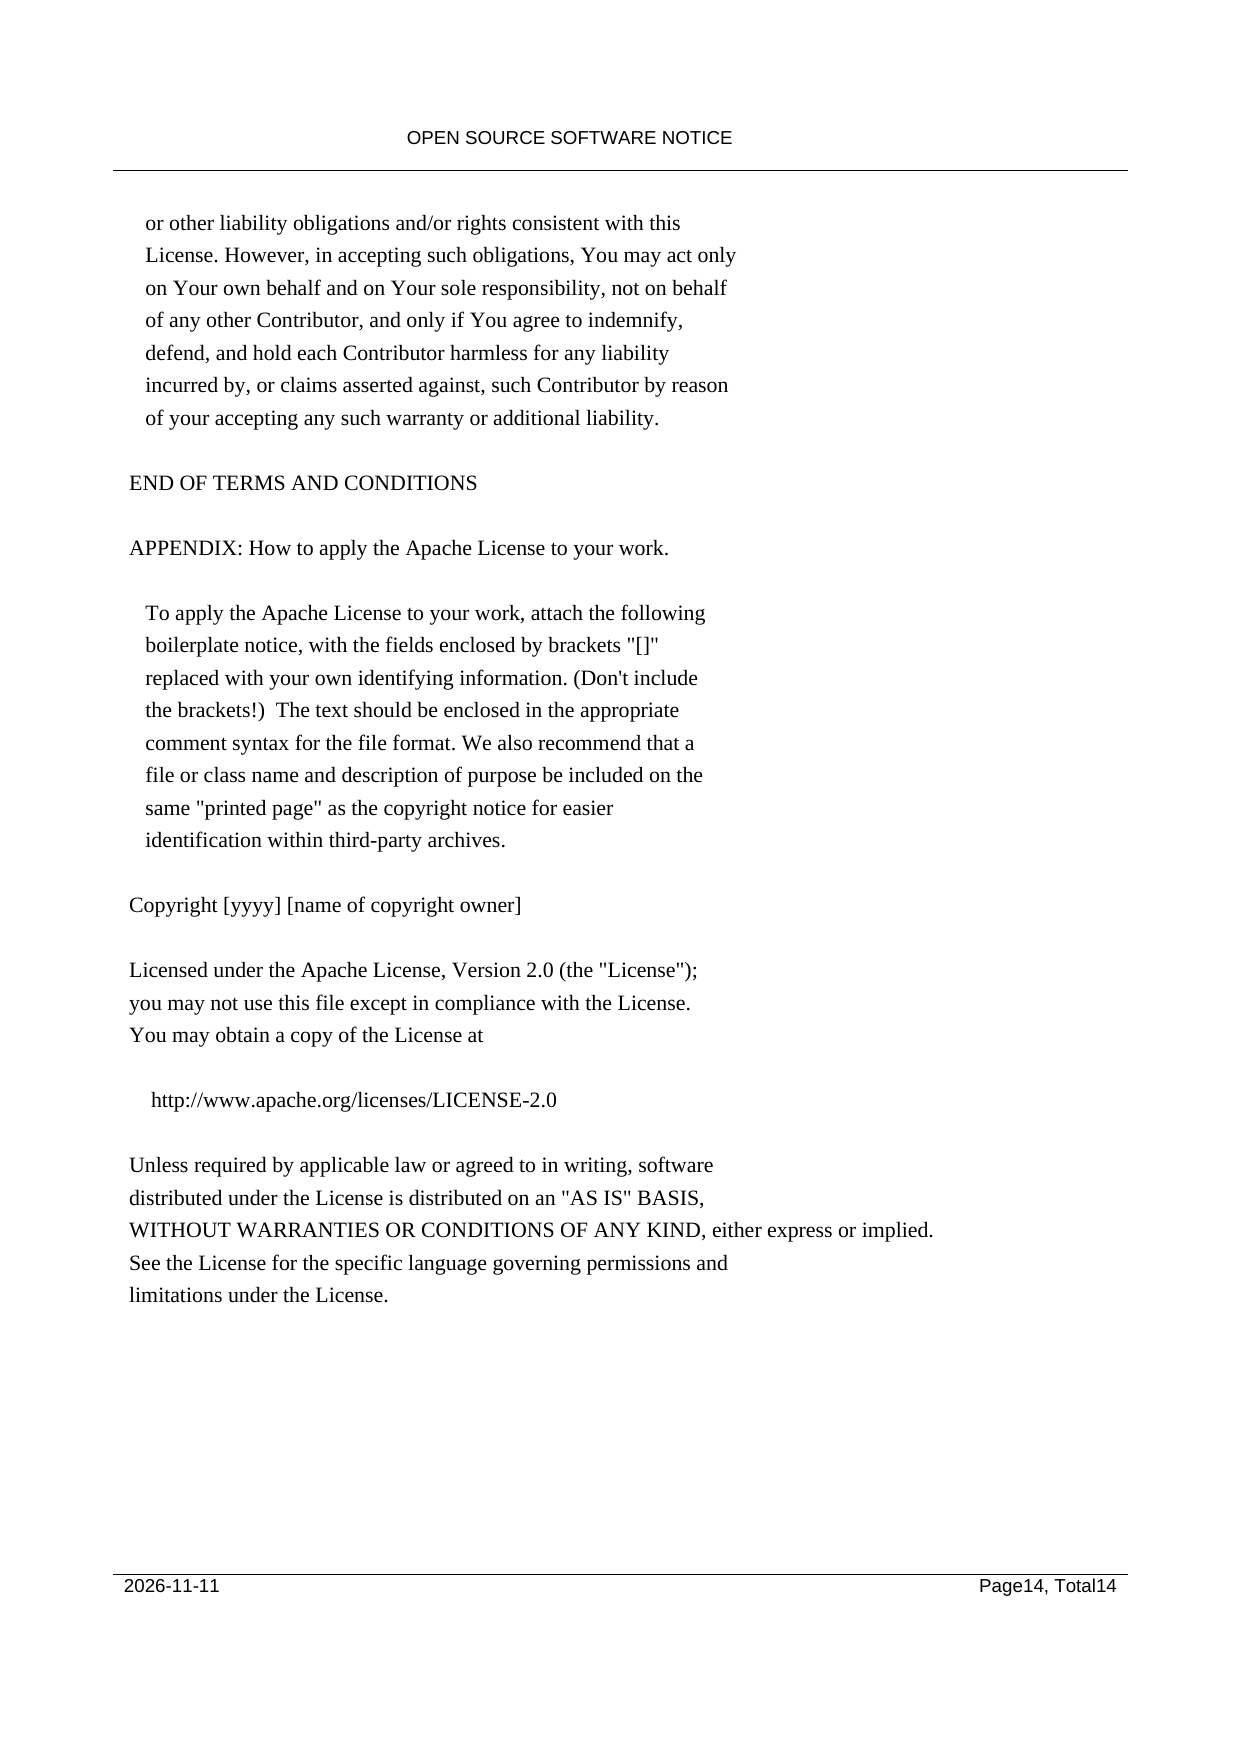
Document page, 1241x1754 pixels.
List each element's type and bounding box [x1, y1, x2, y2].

text [112, 206, 1128, 1311]
